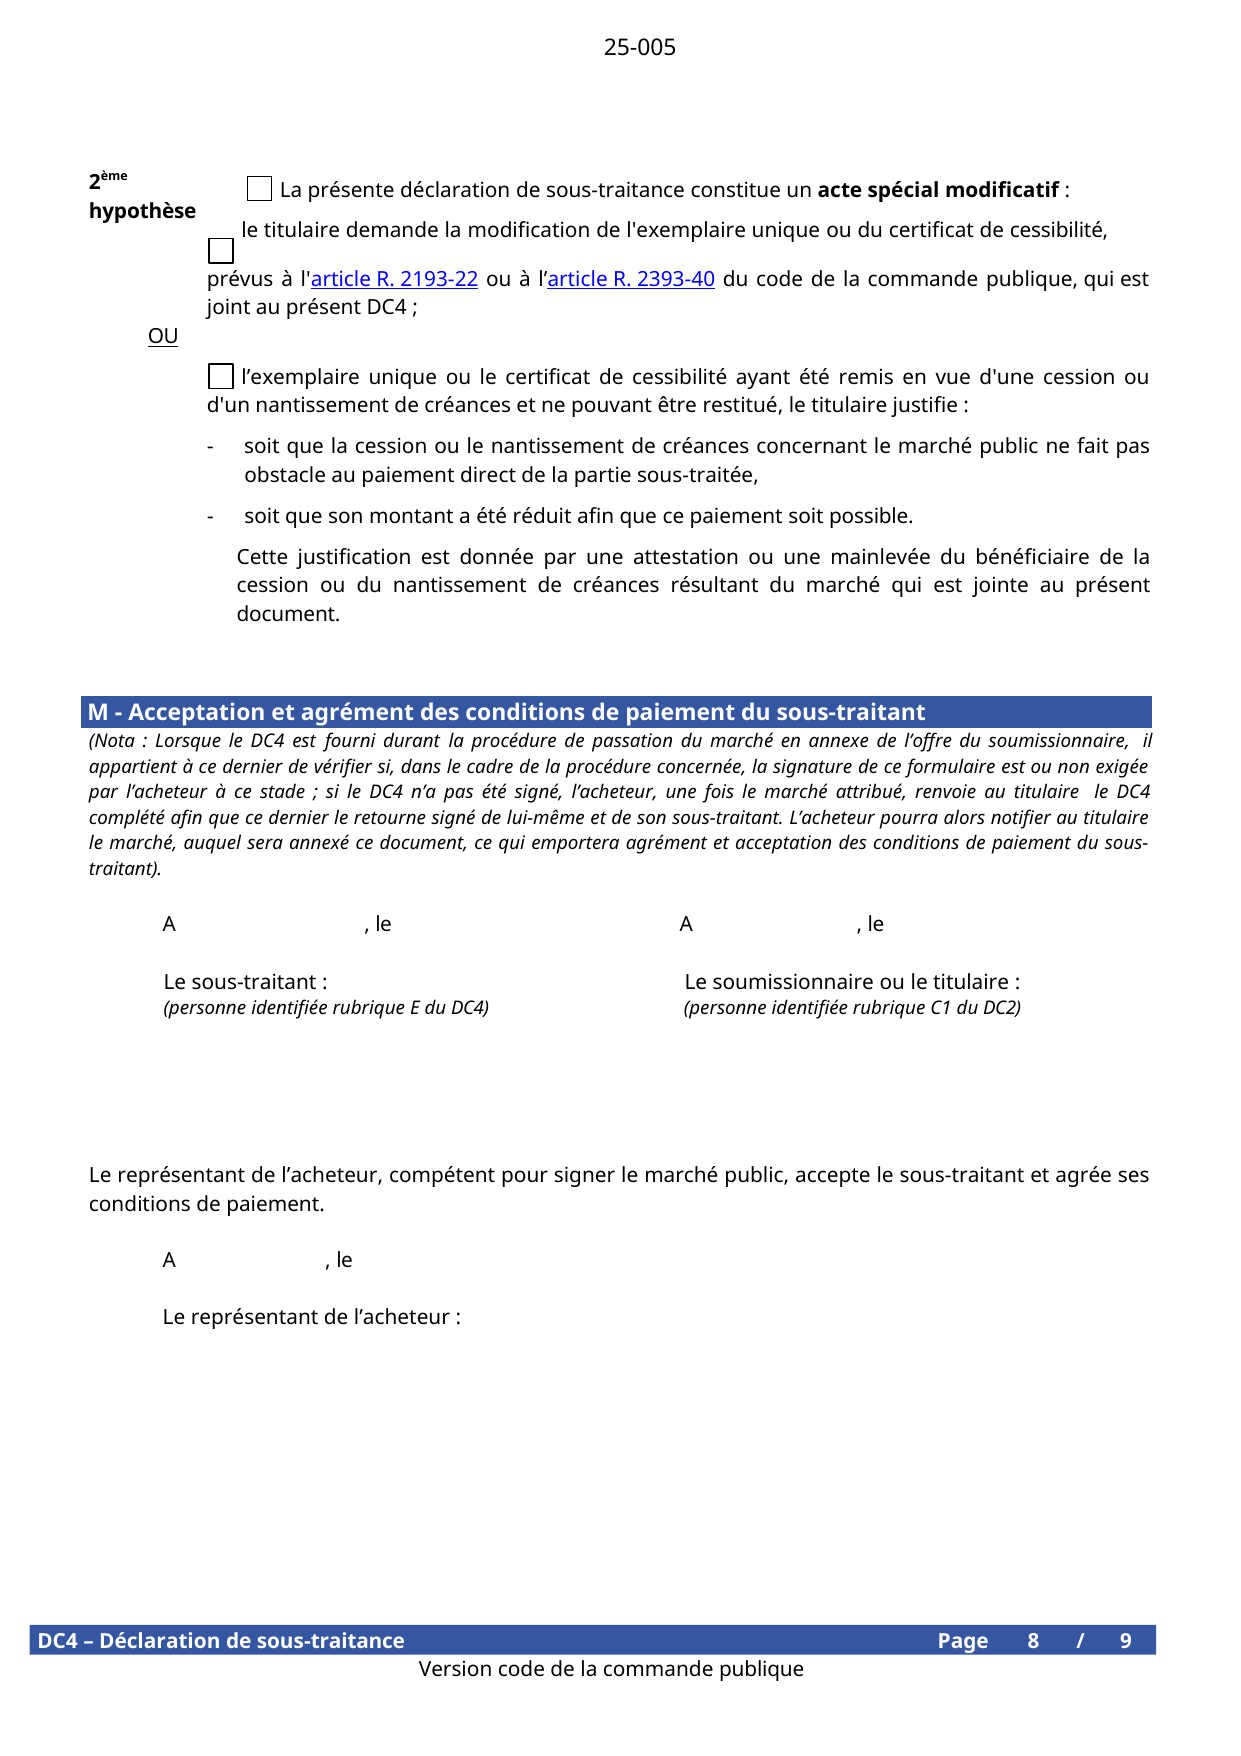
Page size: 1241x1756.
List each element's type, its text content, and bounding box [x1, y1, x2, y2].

text M - Acceptation et agrément des conditions de paiement du sous-traitant (Nota : Lorsque le DC4 est fourni durant la procédure de passation du marché en annexe de l’offre du soumissionnaire, il appartient à ce dernier de vérifier si, dans le cadre de la procédure concernée, la signature de ce formulaire est ou non exigée par l’acheteur à ce stade ; si le DC4 n’a pas été signé, l’acheteur, une fois le marché attribué, renvoie au titulaire le DC4 complété afin que ce dernier le retourne signé de lui-même et de son sous-traitant. L’acheteur pourra alors notifier au titulaire le marché, auquel sera annexé ce document, ce qui emportera agrément et acceptation des conditions de paiement du sous-traitant). [81, 728, 1152, 881]
text le titulaire demande la modification de l'exemplaire unique ou du certificat de cessibilité, [241, 216, 1226, 244]
table_header Le sous-traitant : (personne identifiée rubrique E du DC4) [158, 966, 599, 1021]
text Cette justification est donnée par une attestation ou une mainlevée du bénéficiaire de la cession ou du nantissement de créances résultant du marché qui est jointe au présent document. [236, 542, 1152, 627]
text A , le A , le [162, 909, 1226, 937]
list soit que son montant a été réduit afin que ce paiement soit possible. [207, 501, 1226, 529]
text A , le [162, 1246, 1226, 1274]
text Le représentant de l’acheteur, compétent pour signer le marché public, accepte le sous-traitant et agrée ses conditions de paiement. [89, 1160, 1152, 1217]
text OU [148, 321, 1226, 349]
text 2ème hypothèse [89, 167, 239, 224]
text La présente déclaration de sous-traitance constitue un acte spécial modificatif : [279, 175, 1226, 203]
text prévus à l'article R. 2193-22 ou à l’article R. 2393-40 du code de la commande publique, qui est joint au présent DC4 ; [207, 244, 1165, 321]
text Le représentant de l’acheteur : [162, 1302, 1226, 1331]
table_header Le soumissionnaire ou le titulaire : (personne identifiée rubrique C1 du DC2) [600, 966, 1053, 1021]
text l’exemplaire unique ou le certificat de cessibilité ayant été remis en vue d'une cession ou d'un nantissement de créances et ne pouvant être restitué, le titulaire justifie : [207, 362, 1152, 419]
list soit que la cession ou le nantissement de créances concernant le marché public ne fait pas obstacle au paiement direct de la partie sous-traitée, [207, 431, 1152, 488]
